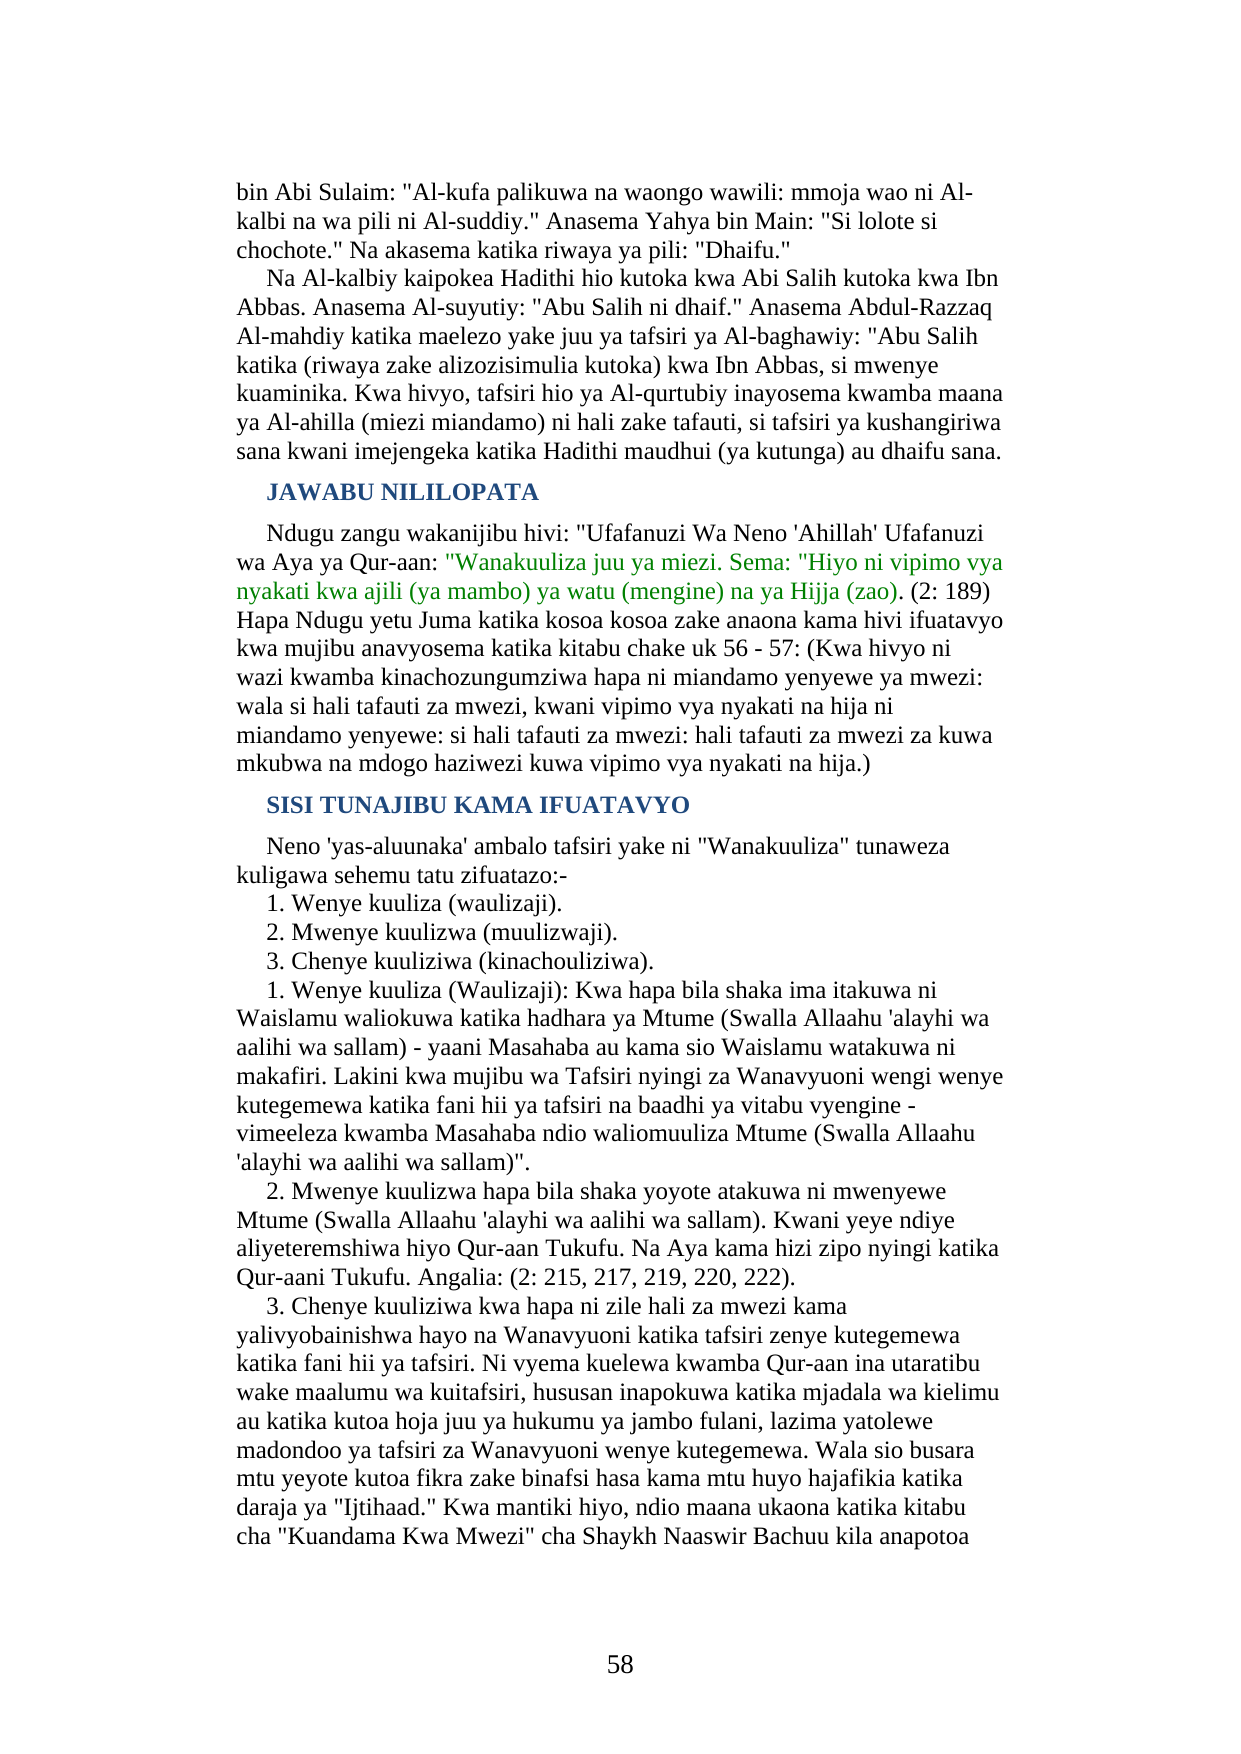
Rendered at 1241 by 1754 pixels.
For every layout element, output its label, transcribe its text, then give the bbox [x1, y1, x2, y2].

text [236, 1291, 1004, 1550]
text Neno 'yas-aluunaka' ambalo tafsiri yake ni "Wanakuuliza" tunaweza kuligawa sehemu tatu zifuatazo:- [236, 831, 1004, 888]
subtitle JAWABU NILILOPATA [236, 477, 1004, 506]
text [236, 177, 1004, 263]
text 2. Mwenye kuulizwa (muulizwaji). [236, 917, 1004, 946]
text 3. Chenye kuuliziwa (kinachouliziwa). [236, 946, 1004, 975]
text 1. Wenye kuuliza (Waulizaji): Kwa hapa bila shaka ima itakuwa ni Waislamu waliokuwa katika hadhara ya Mtume (Swalla Allaahu 'alayhi wa aalihi wa sallam) - yaani Masahaba au kama sio Waislamu watakuwa ni makafiri. Lakini kwa mujibu wa Tafsiri nyingi za Wanavyuoni wengi wenye kutegemewa katika fani hii ya tafsiri na baadhi ya vitabu vyengine - vimeeleza kwamba Masahaba ndio waliomuuliza Mtume (Swalla Allaahu 'alayhi wa aalihi wa sallam)". [236, 975, 1004, 1176]
text Ndugu zangu wakanijibu hivi: "Ufafanuzi Wa Neno 'Ahillah' Ufafanuzi wa Aya ya Qur-aan: "Wanakuuliza juu ya miezi. Sema: "Hiyo ni vipimo vya nyakati kwa ajili (ya mambo) ya watu (mengine) na ya Hijja (zao). (2: 189) Hapa Ndugu yetu Juma katika kosoa kosoa zake anaona kama hivi ifuatavyo kwa mujibu anavyosema katika kitabu chake uk 56 - 57: (Kwa hivyo ni wazi kwamba kinachozungumziwa hapa ni miandamo yenyewe ya mwezi: wala si hali tafauti za mwezi, kwani vipimo vya nyakati na hija ni miandamo yenyewe: si hali tafauti za mwezi: hali tafauti za mwezi za kuwa mkubwa na mdogo haziwezi kuwa vipimo vya nyakati na hija.) [236, 518, 1004, 777]
text 1. Wenye kuuliza (waulizaji). [236, 888, 1004, 917]
subtitle SISI TUNAJIBU KAMA IFUATAVYO [236, 790, 1004, 818]
text Na Al-kalbiy kaipokea Hadithi hio kutoka kwa Abi Salih kutoka kwa Ibn Abbas. Anasema Al-suyutiy: "Abu Salih ni dhaif." Anasema Abdul-Razzaq Al-mahdiy katika maelezo yake juu ya tafsiri ya Al-baghawiy: "Abu Salih katika (riwaya zake alizozisimulia kutoka) kwa Ibn Abbas, si mwenye kuaminika. Kwa hivyo, tafsiri hio ya Al-qurtubiy inayosema kwamba maana ya Al-ahilla (miezi miandamo) ni hali zake tafauti, si tafsiri ya kushangiriwa sana kwani imejengeka katika Hadithi maudhui (ya kutunga) au dhaifu sana. [236, 263, 1004, 465]
text 2. Mwenye kuulizwa hapa bila shaka yoyote atakuwa ni mwenyewe Mtume (Swalla Allaahu 'alayhi wa aalihi wa sallam). Kwani yeye ndiye aliyeteremshiwa hiyo Qur-aan Tukufu. Na Aya kama hizi zipo nyingi katika Qur-aani Tukufu. Angalia: (2: 215, 217, 219, 220, 222). [236, 1176, 1004, 1291]
